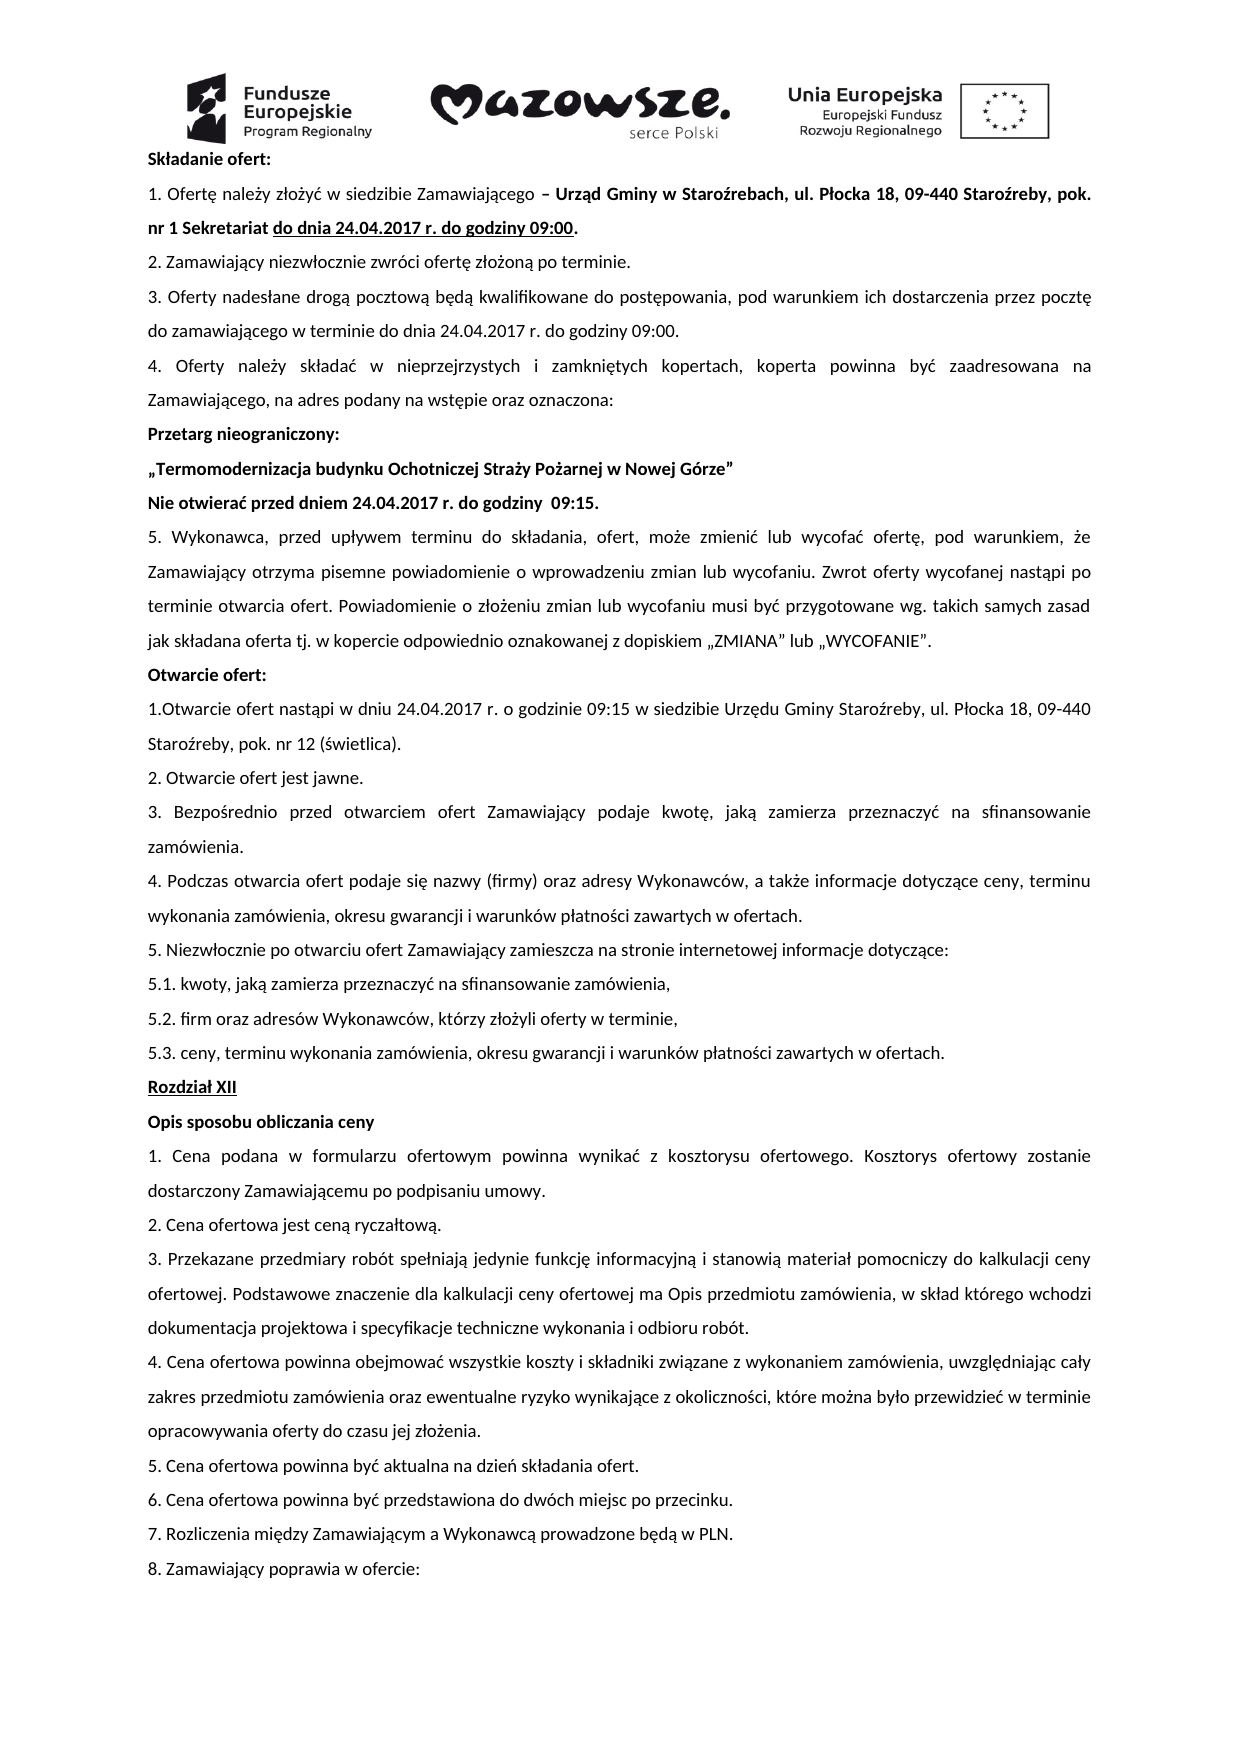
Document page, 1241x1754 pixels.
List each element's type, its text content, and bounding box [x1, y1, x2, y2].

text 3. Przekazane przedmiary robót spełniają jedynie funkcję informacyjną i stanowią materiał pomocniczy do kalkulacji ceny ofertowej. Podstawowe znaczenie dla kalkulacji ceny ofertowej ma Opis przedmiotu zamówienia, w skład którego wchodzi dokumentacja projektowa i specyfikacje techniczne wykonania i odbioru robót. [148, 1248, 1093, 1339]
text 5.3. ceny, terminu wykonania zamówienia, okresu gwarancji i warunków płatności zawartych w ofertach. [148, 1041, 1093, 1064]
text 8. Zamawiający poprawia w ofercie: [148, 1557, 1093, 1580]
text Rozdział XII [148, 1076, 1093, 1099]
text 4. Cena ofertowa powinna obejmować wszystkie koszty i składniki związane z wykonaniem zamówienia, uwzględniając cały zakres przedmiotu zamówienia oraz ewentualne ryzyko wynikające z okoliczności, które można było przewidzieć w terminie opracowywania oferty do czasu jej złożenia. [148, 1351, 1093, 1442]
text 7. Rozliczenia między Zamawiającym a Wykonawcą prowadzone będą w PLN. [148, 1523, 1093, 1546]
text 3. Oferty nadesłane drogą pocztową będą kwalifikowane do postępowania, pod warunkiem ich dostarczenia przez pocztę do zamawiającego w terminie do dnia 24.04.2017 r. do godziny 09:00. [148, 285, 1093, 342]
text 1.Otwarcie ofert nastąpi w dniu 24.04.2017 r. o godzinie 09:15 w siedzibie Urzędu Gminy Staroźreby, ul. Płocka 18, 09-440 Staroźreby, pok. nr 12 (świetlica). [148, 698, 1093, 755]
text 5. Niezwłocznie po otwarciu ofert Zamawiający zamieszcza na stronie internetowej informacje dotyczące: [148, 938, 1093, 961]
text 2. Zamawiający niezwłocznie zwróci ofertę złożoną po terminie. [148, 251, 1093, 274]
text 2. Otwarcie ofert jest jawne. [148, 766, 1093, 789]
text Otwarcie ofert: [148, 663, 1093, 686]
text 4. Oferty należy składać w nieprzejrzystych i zamkniętych kopertach, koperta powinna być zaadresowana na Zamawiającego, na adres podany na wstępie oraz oznaczona: [148, 354, 1093, 411]
text 1. Ofertę należy złożyć w siedzibie Zamawiającego – Urząd Gminy w Staroźrebach, ul. Płocka 18, 09-440 Staroźreby, pok. nr 1 Sekretariat do dnia 24.04.2017 r. do godziny 09:00. [148, 182, 1093, 239]
text Nie otwierać przed dniem 24.04.2017 r. do godziny 09:15. [148, 491, 1093, 514]
text 6. Cena ofertowa powinna być przedstawiona do dwóch miejsc po przecinku. [148, 1488, 1093, 1511]
text 5. Wykonawca, przed upływem terminu do składania, ofert, może zmienić lub wycofać ofertę, pod warunkiem, że Zamawiający otrzyma pisemne powiadomienie o wprowadzeniu zmian lub wycofaniu. Zwrot oferty wycofanej nastąpi po terminie otwarcia ofert. Powiadomienie o złożeniu zmian lub wycofaniu musi być przygotowane wg. takich samych zasad jak składana oferta tj. w kopercie odpowiednio oznakowanej z dopiskiem „ZMIANA” lub „WYCOFANIE”. [148, 526, 1093, 652]
text 4. Podczas otwarcia ofert podaje się nazwy (firmy) oraz adresy Wykonawców, a także informacje dotyczące ceny, terminu wykonania zamówienia, okresu gwarancji i warunków płatności zawartych w ofertach. [148, 869, 1093, 927]
text 1. Cena podana w formularzu ofertowym powinna wynikać z kosztorysu ofertowego. Kosztorys ofertowy zostanie dostarczony Zamawiającemu po podpisaniu umowy. [148, 1144, 1093, 1202]
text Opis sposobu obliczania ceny [148, 1110, 1093, 1133]
text 3. Bezpośrednio przed otwarciem ofert Zamawiający podaje kwotę, jaką zamierza przeznaczyć na sfinansowanie zamówienia. [148, 801, 1093, 858]
text Przetarg nieograniczony: [148, 423, 1093, 446]
text 5.2. firm oraz adresów Wykonawców, którzy złożyli oferty w terminie, [148, 1007, 1093, 1030]
text „Termomodernizacja budynku Ochotniczej Straży Pożarnej w Nowej Górze” [148, 457, 1093, 480]
picture [187, 73, 1053, 144]
text 5. Cena ofertowa powinna być aktualna na dzień składania ofert. [148, 1454, 1093, 1477]
text 5.1. kwoty, jaką zamierza przeznaczyć na sfinansowanie zamówienia, [148, 973, 1093, 996]
text 2. Cena ofertowa jest ceną ryczałtową. [148, 1213, 1093, 1236]
text Składanie ofert: [148, 148, 1093, 171]
